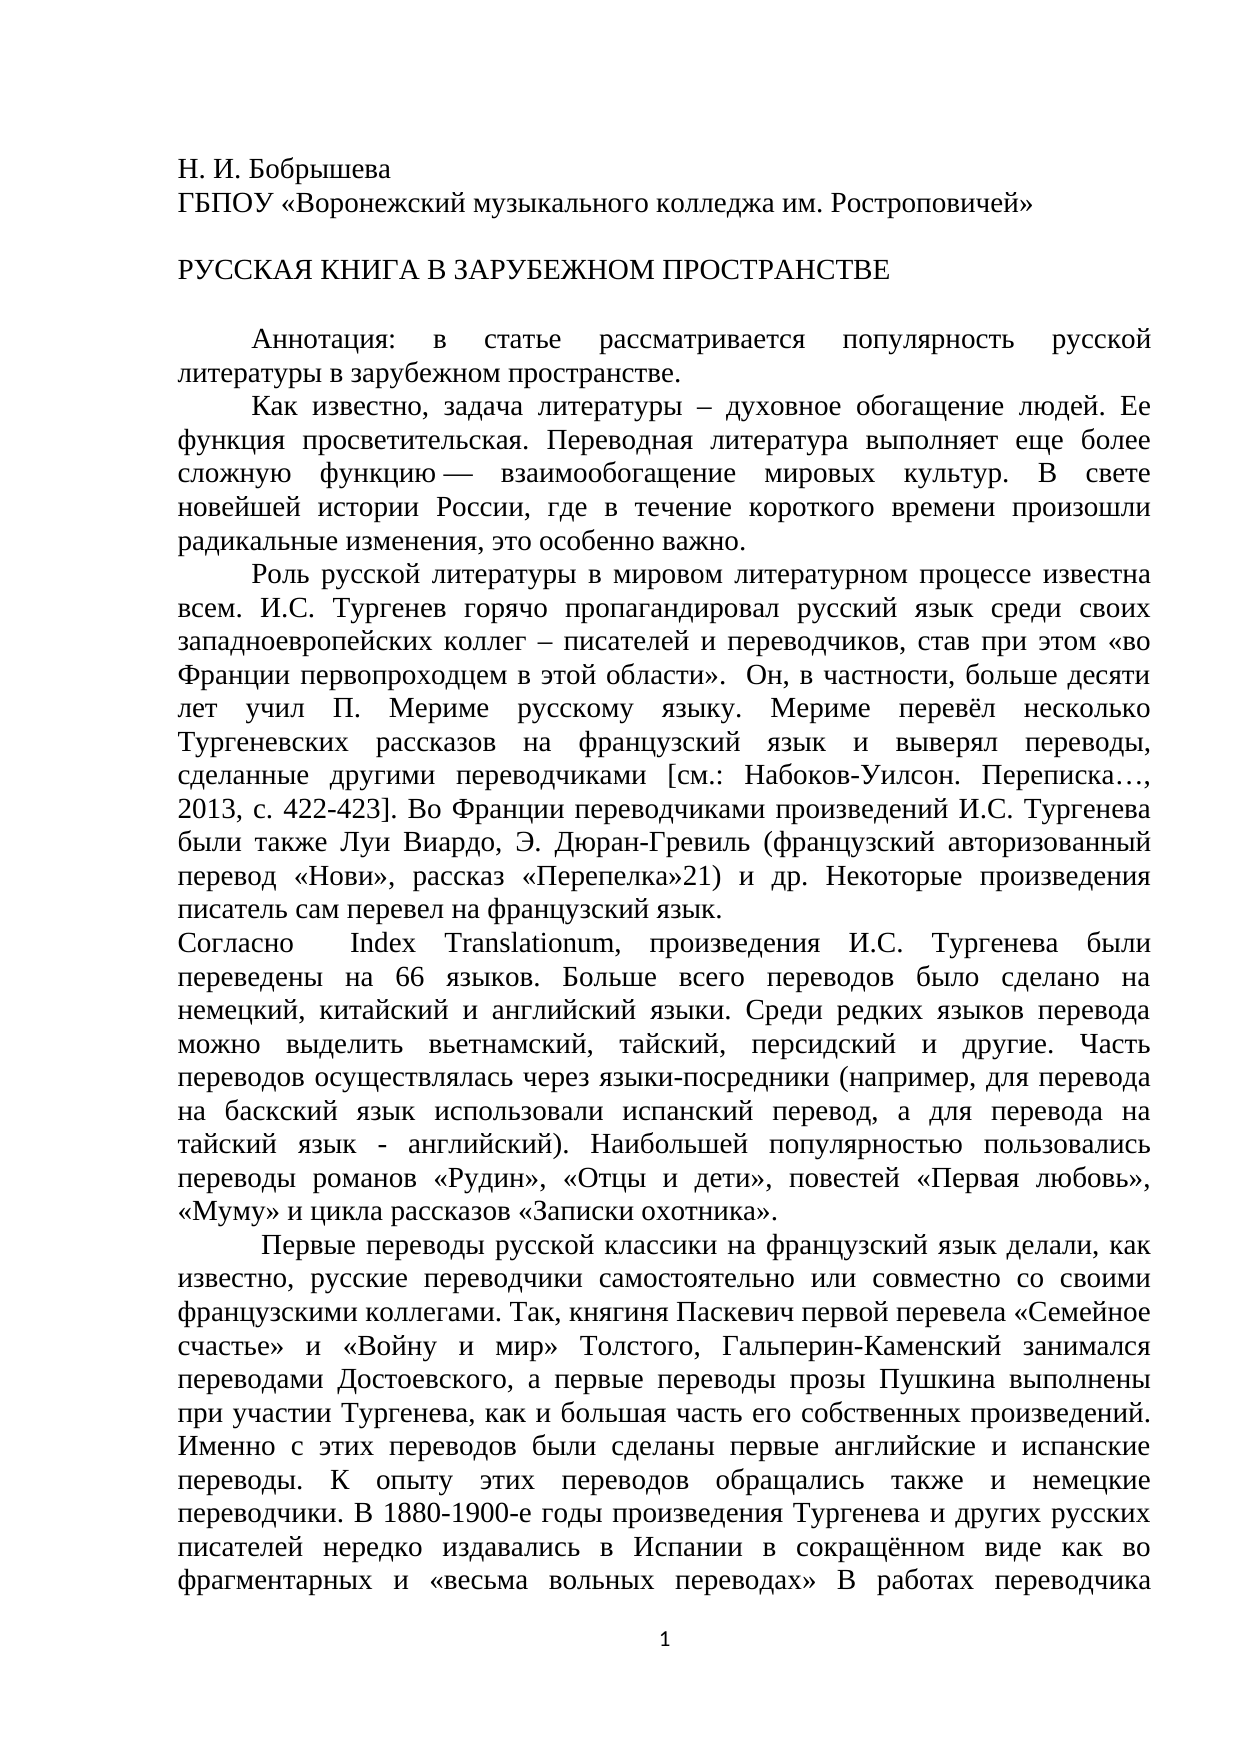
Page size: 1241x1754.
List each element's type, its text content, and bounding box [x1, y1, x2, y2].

text Аннотация: в статье рассматривается популярность русской литературы в зарубежном пространстве. [177, 321, 1152, 388]
text Как известно, задача литературы – духовное обогащение людей. Ее функция просветительская. Переводная литература выполняет еще более сложную функцию — взаимообогащение мировых культур. В свете новейшей истории России, где в течение короткого времени произошли радикальные изменения, это особенно важно. [177, 388, 1152, 556]
text РУССКАЯ КНИГА В ЗАРУБЕЖНОМ ПРОСТРАНСТВЕ [177, 252, 1152, 286]
text Согласно Index Translationum, произведения И.С. Тургенева были переведены на 66 языков. Больше всего переводов было сделано на немецкий, китайский и английский языки. Среди редких языков перевода можно выделить вьетнамский, тайский, персидский и другие. Часть переводов осуществлялась через языки-посредники (например, для перевода на баскский язык использовали испанский перевод, а для перевода на тайский язык - английский). Наибольшей популярностью пользовались переводы романов «Рудин», «Отцы и дети», повестей «Первая любовь», «Муму» и цикла рассказов «Записки охотника». [177, 925, 1152, 1227]
text ГБПОУ «Воронежский музыкального колледжа им. Ростроповичей» [177, 185, 1152, 219]
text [177, 1227, 1152, 1596]
text Н. И. Бобрышева [177, 152, 1152, 185]
text Роль русской литературы в мировом литературном процессе известна всем. И.С. Тургенев горячо пропагандировал русский язык среди своих западноевропейских коллег – писателей и переводчиков, став при этом «во Франции первопроходцем в этой области». Он, в частности, больше десяти лет учил П. Мериме русскому языку. Мериме перевёл несколько Тургеневских рассказов на французский язык и выверял переводы, сделанные другими переводчиками [см.: Набоков-Уилсон. Переписка…, 2013, с. 422-423]. Во Франции переводчиками произведений И.С. Тургенева были также Луи Виардо, Э. Дюран-Гревиль (французский авторизованный перевод «Нови», рассказ «Перепелка»21) и др. Некоторые произведения писатель сам перевел на французский язык. [177, 556, 1152, 925]
